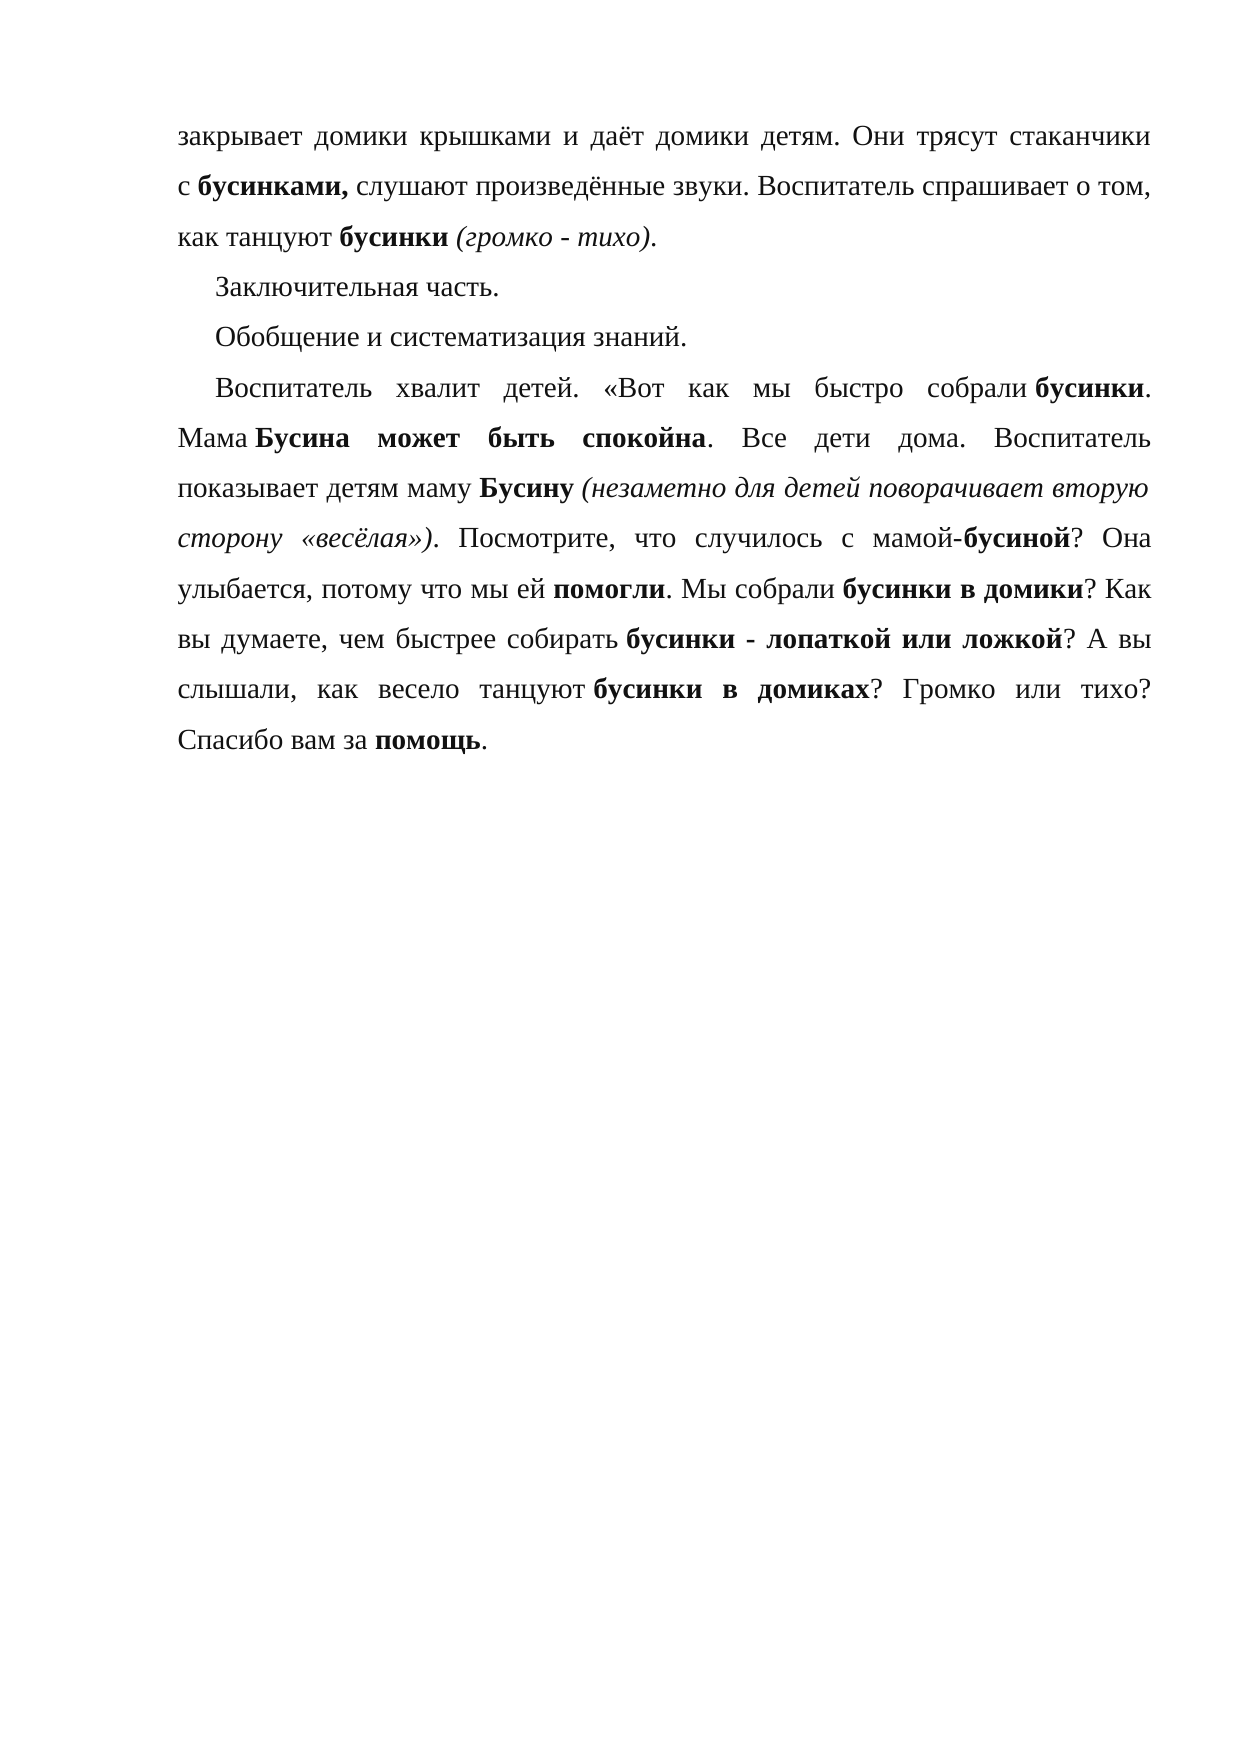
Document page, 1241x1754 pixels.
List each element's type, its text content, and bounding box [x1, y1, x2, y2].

text Обобщение и систематизация знаний. [177, 319, 1152, 353]
text Воспитатель хвалит детей. «Вот как мы быстро собрали бусинки. Мама Бусина может быть спокойна. Все дети дома. Воспитатель показывает детям маму Бусину (незаметно для детей поворачивает вторую сторону «весёлая»). Посмотрите, что случилось с мамой-бусиной? Она улыбается, потому что мы ей помогли. Мы собрали бусинки в домики? Как вы думаете, чем быстрее собирать бусинки - лопаткой или ложкой? А вы слышали, как весело танцуют бусинки в домиках? Громко или тихо? Спасибо вам за помощь. [177, 370, 1152, 755]
text Заключительная часть. [177, 269, 1152, 303]
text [177, 118, 1152, 252]
